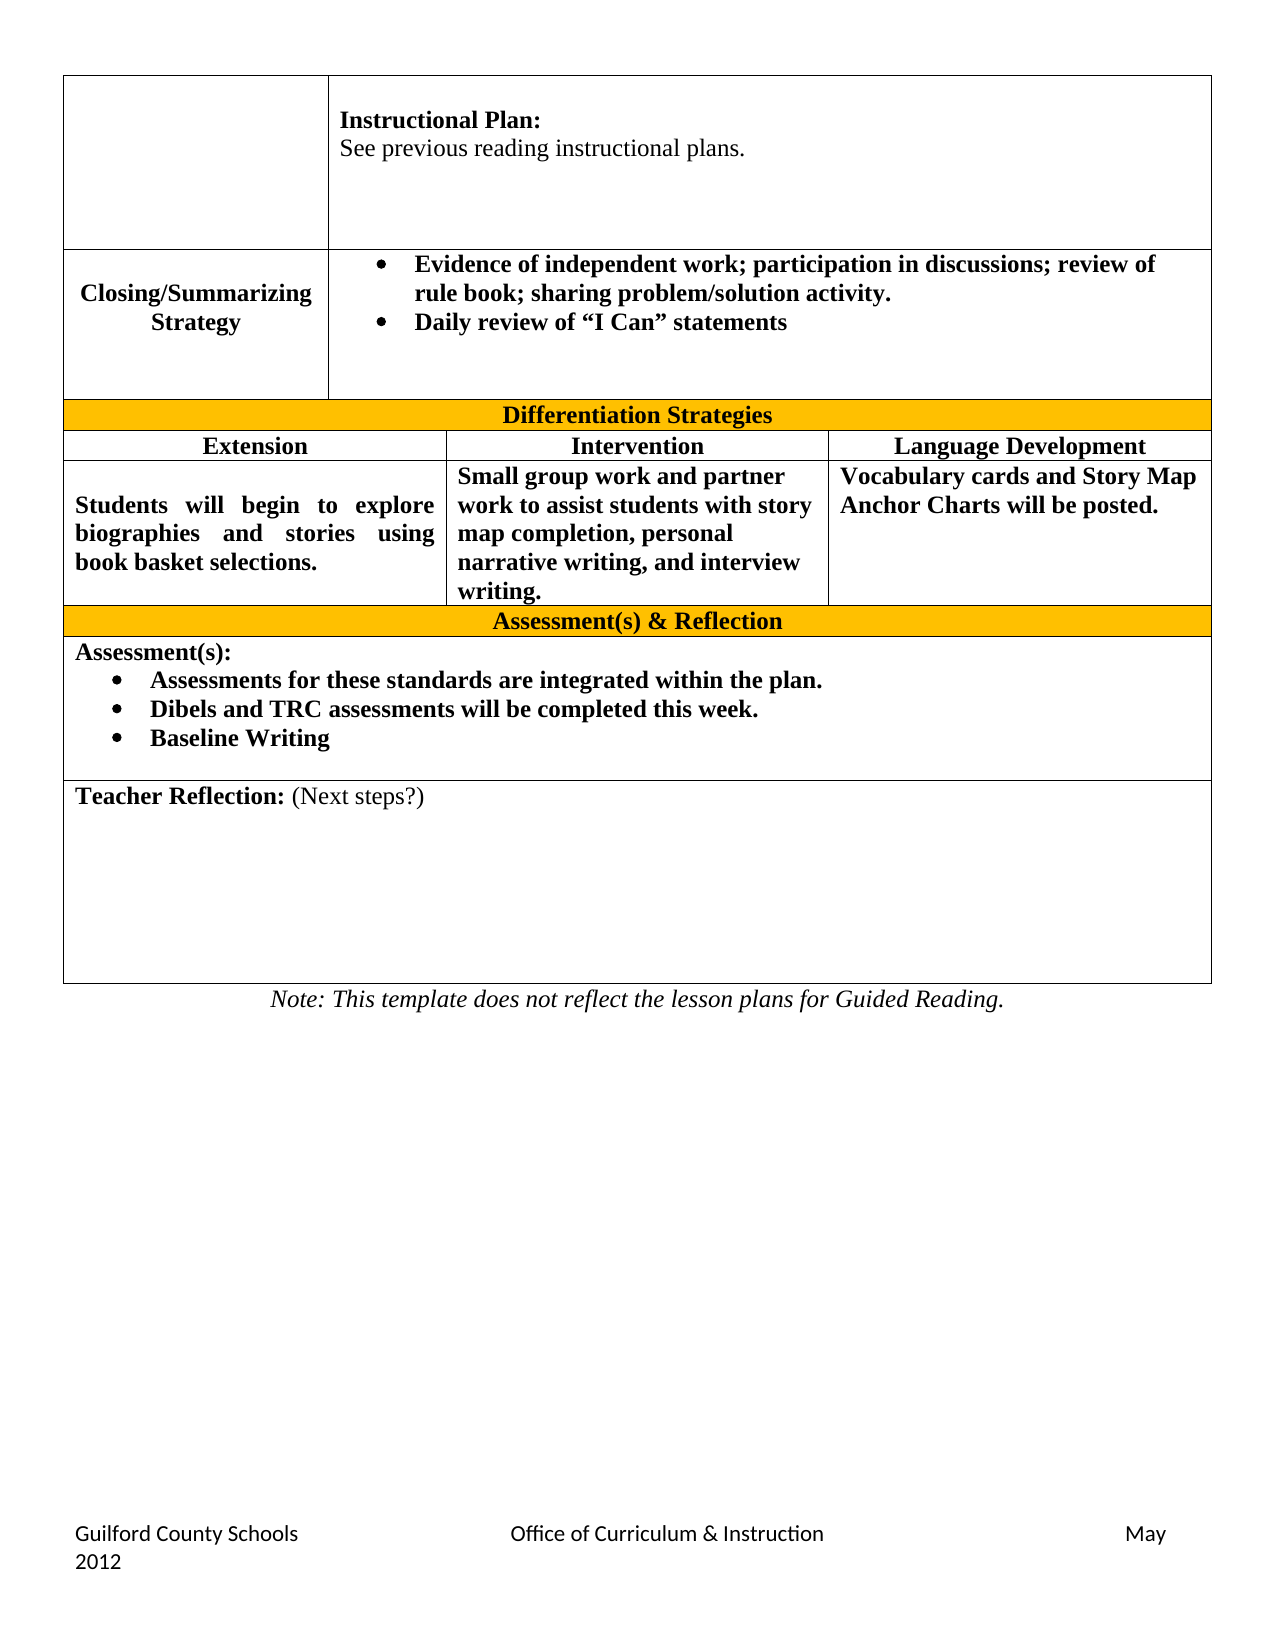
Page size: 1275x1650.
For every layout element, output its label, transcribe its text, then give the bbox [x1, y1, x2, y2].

table_cell Language Development [829, 431, 1211, 460]
table_cell Students will begin to explore biographies and stories using book basket selections. [64, 461, 446, 605]
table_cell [64, 76, 328, 248]
table_cell Assessment(s) & Reflection [64, 606, 1211, 636]
table_cell Assessment(s): Assessments for these standards are integrated within the plan. Dibels and TRC assessments will be completed this week. Baseline Writing [64, 637, 1211, 780]
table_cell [329, 76, 1211, 248]
table_cell Small group work and partner work to assist students with story map completion, personal narrative writing, and interview writing. [447, 461, 828, 605]
table_cell Teacher Reflection: (Next steps?) [64, 781, 1211, 983]
table_cell Extension [64, 431, 446, 460]
table_cell Intervention [447, 431, 828, 460]
text Note: This template does not reflect the lesson plans for Guided Reading. [75, 984, 1200, 1012]
table_cell Closing/Summarizing Strategy [64, 250, 328, 399]
table_cell Vocabulary cards and Story Map Anchor Charts will be posted. [829, 461, 1211, 605]
table_cell Evidence of independent work; participation in discussions; review of rule book; sharing problem/solution activity. Daily review of “I Can” statements [329, 250, 1211, 399]
table_cell Differentiation Strategies [64, 400, 1211, 430]
